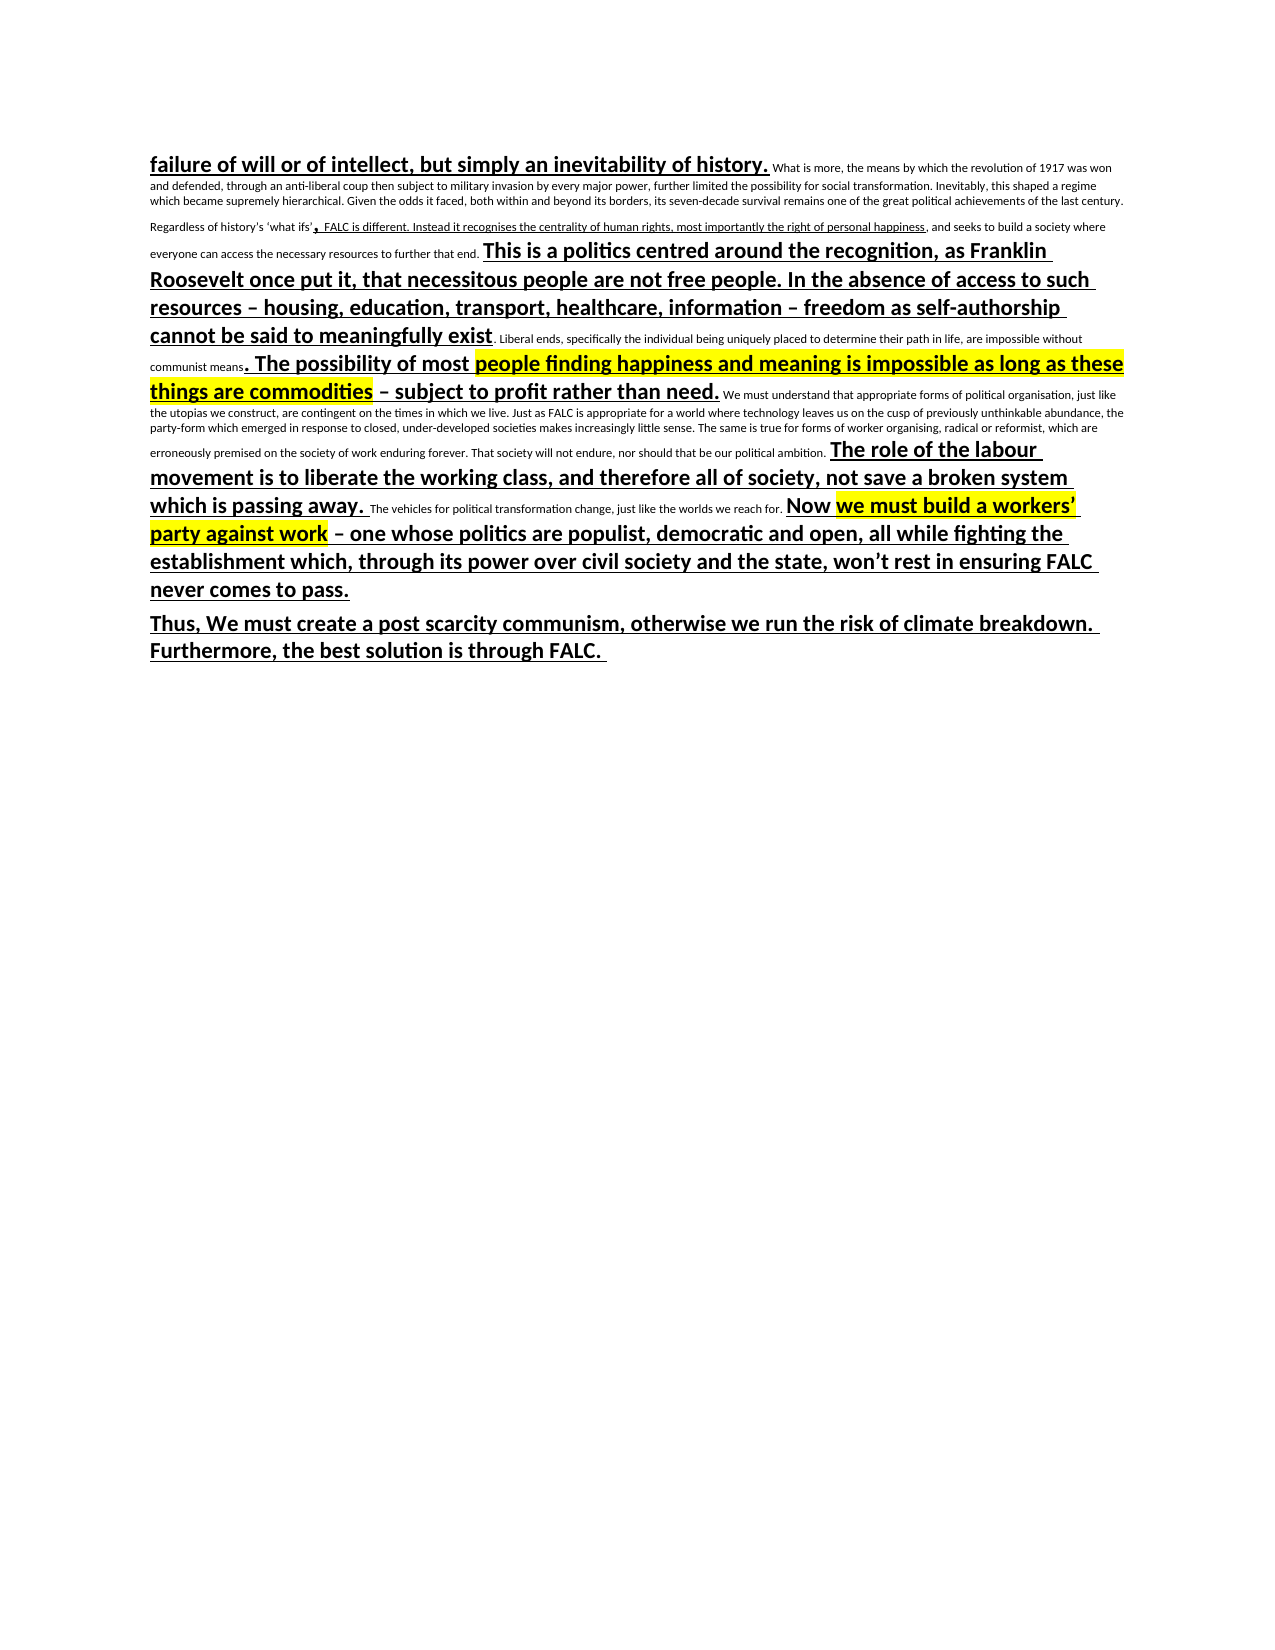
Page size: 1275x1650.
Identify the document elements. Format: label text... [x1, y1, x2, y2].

text Thus, We must create a post scarcity communism, otherwise we run the risk of climate breakdown. Furthermore, the best solution is through FALC. [150, 609, 1125, 665]
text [150, 150, 1125, 603]
